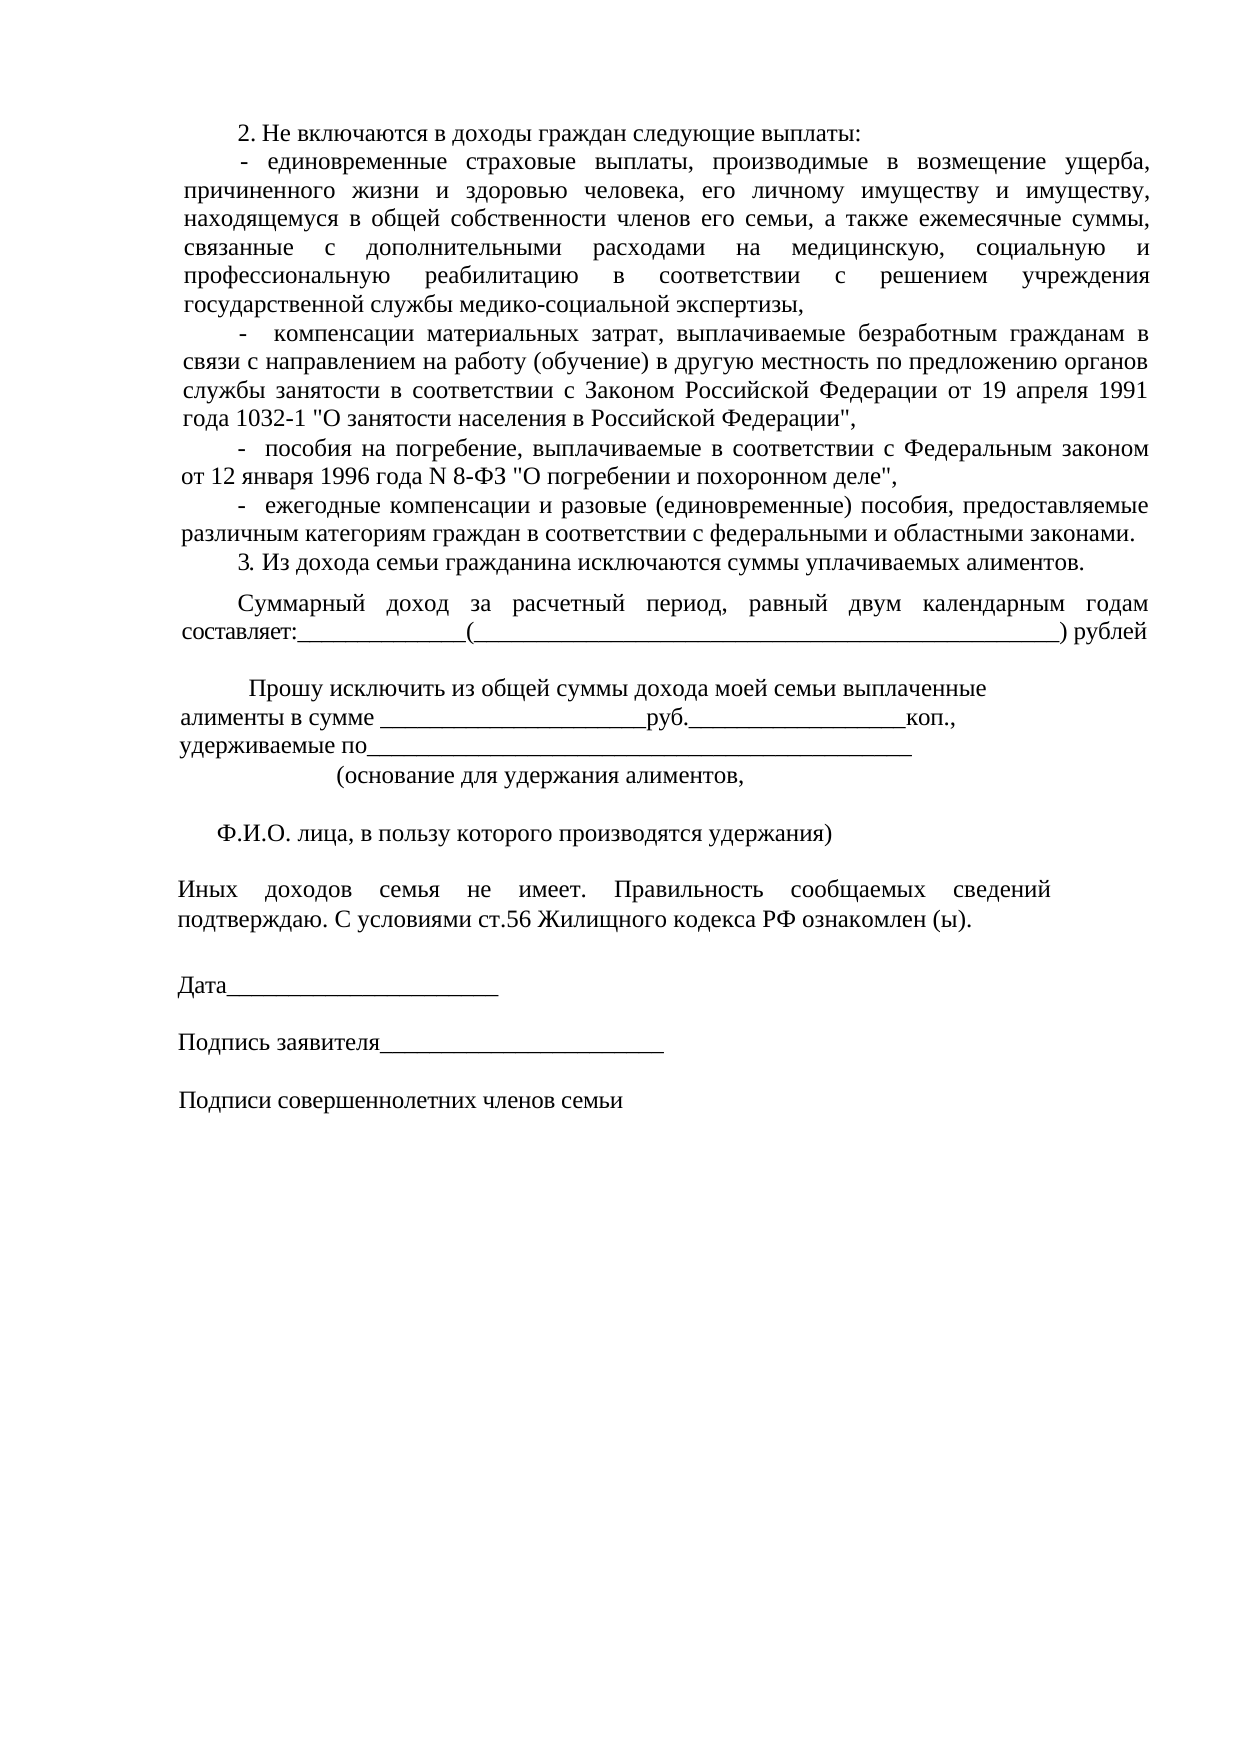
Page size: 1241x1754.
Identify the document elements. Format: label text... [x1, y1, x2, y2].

list пособия на погребение, выплачиваемые в соответствии с Федеральным законом от 12 января 1996 года N 8-ФЗ "О погребении и похоронном деле", [181, 433, 1150, 490]
text алименты в сумме ____ руб. коп., [180, 702, 1152, 731]
text Суммарный доход за расчетный период, равный двум календарным годам составляет: ( ) рублей [181, 589, 1149, 645]
list Не включаются в доходы граждан следующие выплаты: [237, 118, 1152, 147]
list ежегодные компенсации и разовые (единовременные) пособия, предоставляемые различным категориям граждан в соответствии с федеральными и областными законами. [181, 490, 1149, 547]
text - компенсации материальных затрат, выплачиваемые безработным гражданам в связи с направлением на работу (обучение) в другую местность по предложению органов службы занятости в соответствии с Законом Российской Федерации от 19 апреля 1991 года 1032-1 "О занятости населения в Российской Федерации", [183, 318, 1150, 433]
text 3. Из дохода семьи гражданина исключаются суммы уплачиваемых алиментов. [237, 548, 1152, 576]
text Дата [177, 971, 1152, 999]
text (основание для удержания алиментов, [336, 760, 1152, 789]
text Прошу исключить из общей суммы дохода моей семьи выплаченные [248, 673, 1152, 702]
text удерживаемые по [179, 731, 1152, 760]
text Подпись заявителя [178, 1027, 1152, 1056]
text Подписи совершеннолетних членов семьи [178, 1085, 1152, 1114]
text Иных доходов семья не имеет. Правильность сообщаемых сведений подтверждаю. С условиями ст.56 Жилищного кодекса РФ ознакомлен (ы). [177, 874, 1052, 933]
text Ф.И.О. лица, в пользу которого производятся удержания) [217, 818, 1152, 847]
text - единовременные страховые выплаты, производимые в возмещение ущерба, причиненного жизни и здоровью человека, его личному имуществу и имуществу, находящемуся в общей собственности членов его семьи, а также ежемесячные суммы, связанные с дополнительными расходами на медицинскую, социальную и профессиональную реабилитацию в соответствии с решением учреждения государственной службы медико-социальной экспертизы, [184, 147, 1151, 318]
